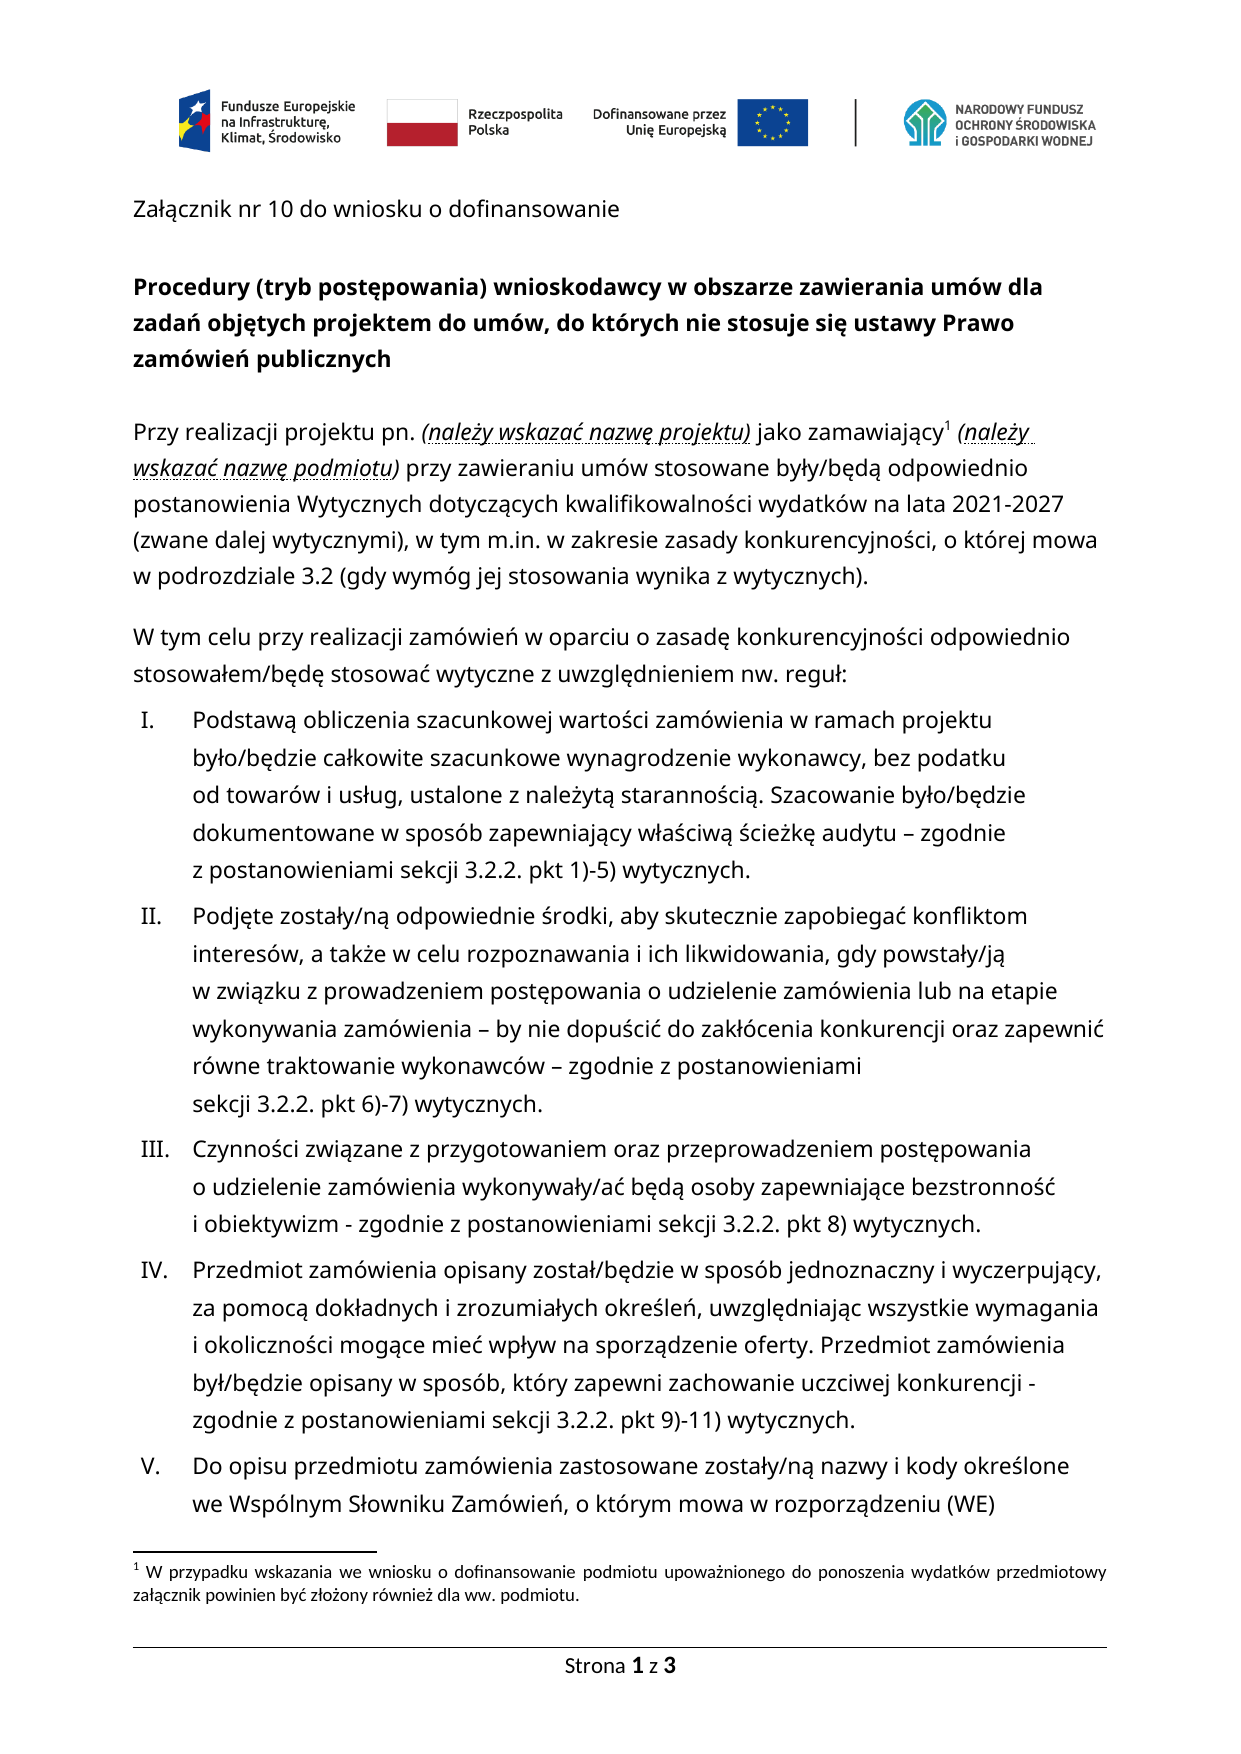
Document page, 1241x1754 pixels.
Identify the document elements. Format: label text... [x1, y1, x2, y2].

text Przy realizacji projektu pn. (należy wskazać nazwę projektu) jako zamawiający (należy wskazać nazwę podmiotu) przy zawieraniu umów stosowane były/będą odpowiednio postanowienia Wytycznych dotyczących kwalifikowalności wydatków na lata 2021-2027 (zwane dalej wytycznymi), w tym m.in. w zakresie zasady konkurencyjności, o której mowa w podrozdziale 3.2 (gdy wymóg jej stosowania wynika z wytycznych). [133, 416, 1107, 591]
list Przedmiot zamówienia opisany został/będzie w sposób jednoznaczny i wyczerpujący, za pomocą dokładnych i zrozumiałych określeń, uwzględniając wszystkie wymagania i okoliczności mogące mieć wpływ na sporządzenie oferty. Przedmiot zamówienia był/będzie opisany w sposób, który zapewni zachowanie uczciwej konkurencji - zgodnie z postanowieniami sekcji 3.2.2. pkt 9)-11) wytycznych. [141, 1254, 1107, 1435]
list Czynności związane z przygotowaniem oraz przeprowadzeniem postępowania o udzielenie zamówienia wykonywały/ać będą osoby zapewniające bezstronność i obiektywizm - zgodnie z postanowieniami sekcji 3.2.2. pkt 8) wytycznych. [141, 1133, 1107, 1239]
text Załącznik nr 10 do wniosku o dofinansowanie [133, 193, 1107, 224]
text Procedury (tryb postępowania) wnioskodawcy w obszarze zawierania umów dla zadań objętych projektem do umów, do których nie stosuje się ustawy Prawo zamówień publicznych [133, 271, 1107, 374]
text W tym celu przy realizacji zamówień w oparciu o zasadę konkurencyjności odpowiednio stosowałem/będę stosować wytyczne z uwzględnieniem nw. reguł: [133, 621, 1107, 689]
list Podjęte zostały/ną odpowiednie środki, aby skutecznie zapobiegać konfliktom interesów, a także w celu rozpoznawania i ich likwidowania, gdy powstały/ją w związku z prowadzeniem postępowania o udzielenie zamówienia lub na etapie wykonywania zamówienia – by nie dopuścić do zakłócenia konkurencji oraz zapewnić równe traktowanie wykonawców – zgodnie z postanowieniami sekcji 3.2.2. pkt 6)-7) wytycznych. [141, 900, 1107, 1119]
picture [162, 73, 1108, 168]
list Podstawą obliczenia szacunkowej wartości zamówienia w ramach projektu było/będzie całkowite szacunkowe wynagrodzenie wykonawcy, bez podatku od towarów i usług, ustalone z należytą starannością. Szacowanie było/będzie dokumentowane w sposób zapewniający właściwą ścieżkę audytu – zgodnie z postanowieniami sekcji 3.2.2. pkt 1)-5) wytycznych. [141, 704, 1107, 885]
